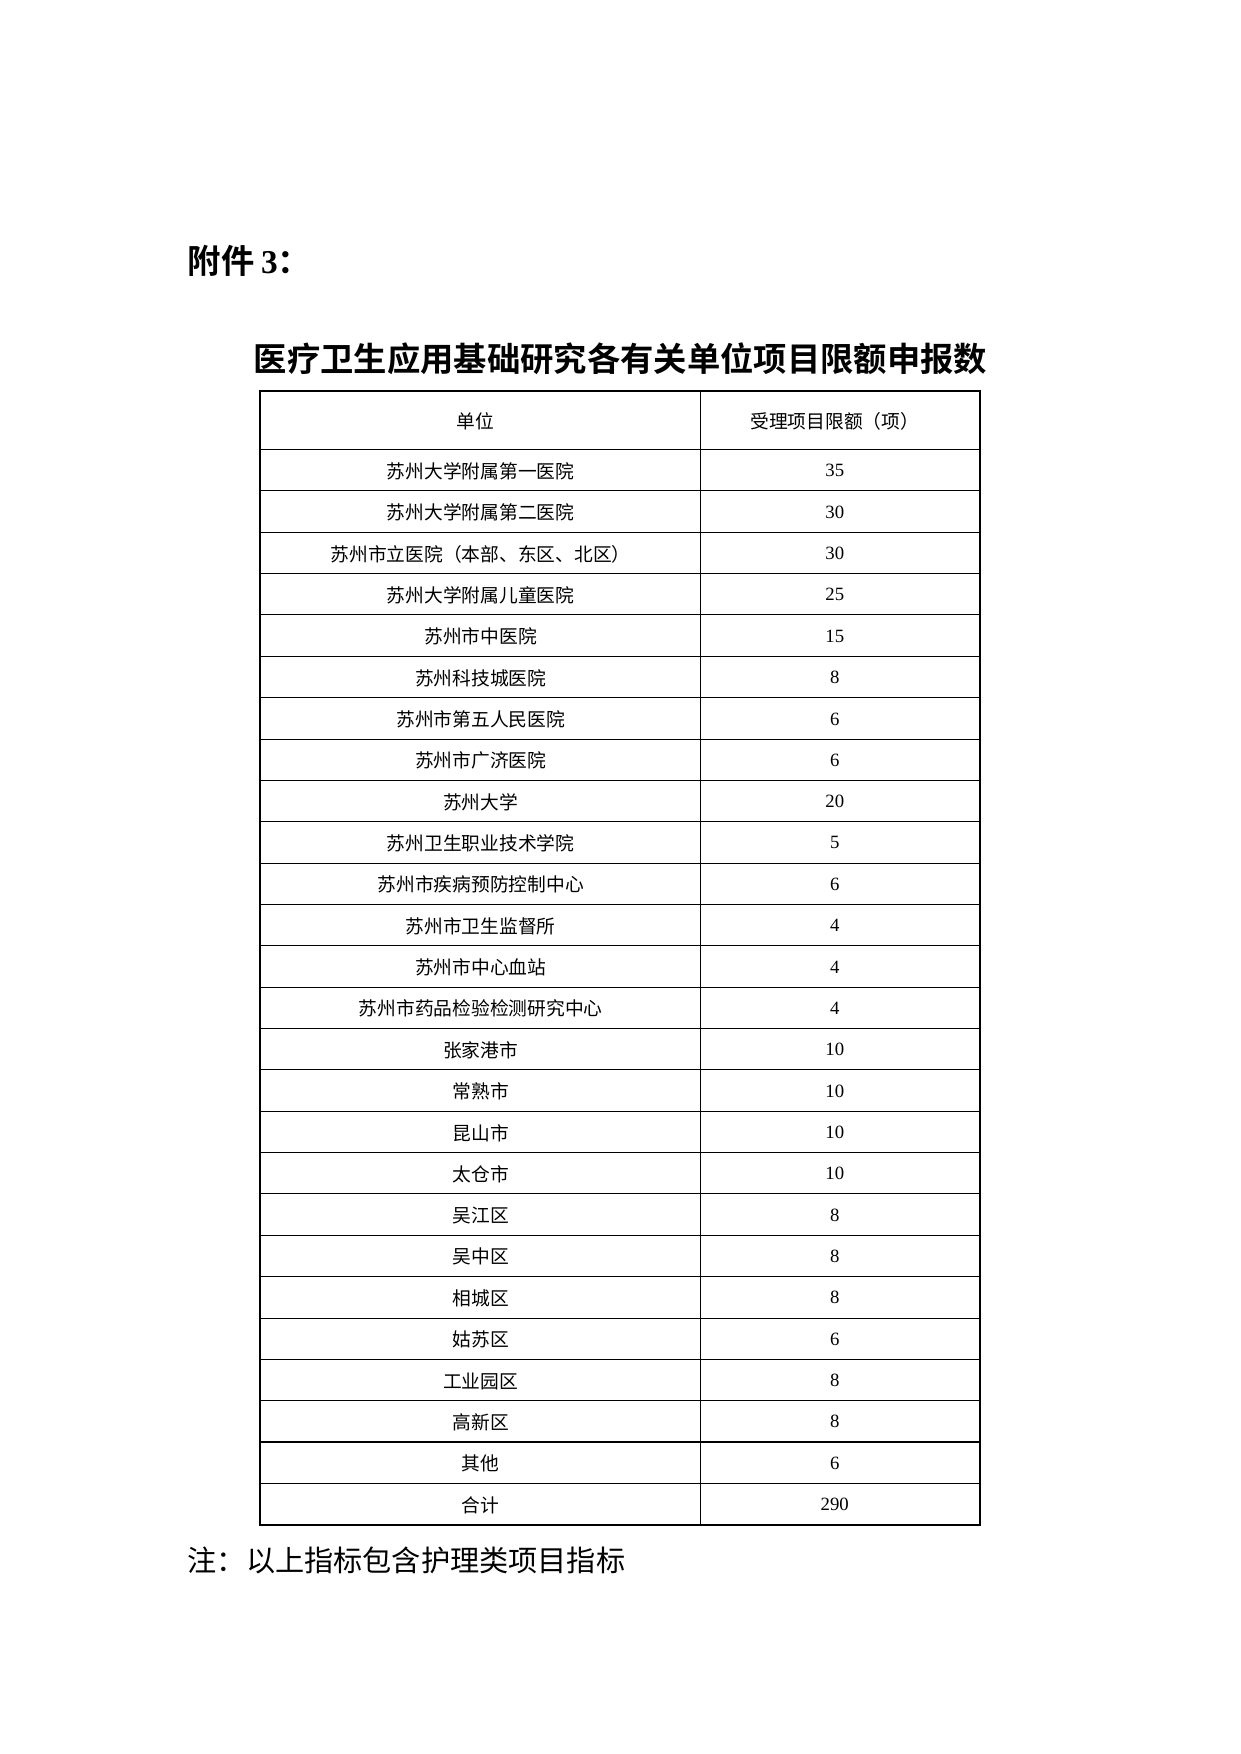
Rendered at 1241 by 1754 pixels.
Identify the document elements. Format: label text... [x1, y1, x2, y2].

table_cell 8 [701, 1194, 979, 1235]
table_cell 工业园区 [261, 1360, 700, 1400]
table_cell 姑苏区 [261, 1319, 700, 1359]
table_cell 苏州大学 [261, 781, 700, 821]
table_cell 290 [701, 1484, 979, 1524]
table_cell 苏州科技城医院 [261, 657, 700, 697]
table_cell 20 [701, 781, 979, 821]
table_cell 高新区 [261, 1401, 700, 1441]
table_cell 10 [701, 1112, 979, 1152]
table_cell 10 [701, 1070, 979, 1111]
table_cell 4 [701, 946, 979, 987]
table_cell 吴江区 [261, 1194, 700, 1235]
text 医疗卫生应用基础研究各有关单位项目限额申报数 [187, 324, 1053, 389]
table_cell 苏州市卫生监督所 [261, 905, 700, 945]
table_cell 10 [701, 1153, 979, 1193]
table_cell 4 [701, 905, 979, 945]
table_cell 6 [701, 698, 979, 738]
table_cell 昆山市 [261, 1112, 700, 1152]
table_cell 苏州大学附属第一医院 [261, 450, 700, 490]
table_cell 苏州市广济医院 [261, 740, 700, 780]
table_cell 35 [701, 450, 979, 490]
text 注：以上指标包含护理类项目指标 [187, 1526, 1053, 1591]
table_cell 苏州市中医院 [261, 615, 700, 656]
table_header 受理项目限额（项） [701, 392, 979, 449]
table_cell 6 [701, 864, 979, 904]
table_cell 4 [701, 988, 979, 1028]
table_cell 5 [701, 822, 979, 862]
table_cell 苏州大学附属儿童医院 [261, 574, 700, 614]
table_cell 8 [701, 1401, 979, 1441]
table_cell 苏州市药品检验检测研究中心 [261, 988, 700, 1028]
table_cell 8 [701, 1360, 979, 1400]
table_cell 苏州大学附属第二医院 [261, 491, 700, 532]
table_cell 苏州市第五人民医院 [261, 698, 700, 738]
table_cell 25 [701, 574, 979, 614]
table_cell 6 [701, 1319, 979, 1359]
table_cell 常熟市 [261, 1070, 700, 1111]
table_cell 苏州市中心血站 [261, 946, 700, 987]
table_cell 8 [701, 1236, 979, 1276]
table_cell 10 [701, 1029, 979, 1069]
table_cell 8 [701, 1277, 979, 1317]
table_cell 太仓市 [261, 1153, 700, 1193]
table_cell 相城区 [261, 1277, 700, 1317]
text 附件3： [187, 227, 1053, 292]
table_cell 合计 [261, 1484, 700, 1524]
table_cell 其他 [261, 1443, 700, 1483]
table_cell 15 [701, 615, 979, 656]
table_header 单位 [261, 392, 700, 449]
table_cell 吴中区 [261, 1236, 700, 1276]
table_cell 6 [701, 740, 979, 780]
table_cell 张家港市 [261, 1029, 700, 1069]
table_cell 30 [701, 491, 979, 532]
table_cell 8 [701, 657, 979, 697]
table_cell 苏州市立医院（本部、东区、北区） [261, 533, 700, 573]
table_cell 6 [701, 1443, 979, 1483]
table_cell 苏州卫生职业技术学院 [261, 822, 700, 862]
table_cell 苏州市疾病预防控制中心 [261, 864, 700, 904]
table_cell 30 [701, 533, 979, 573]
